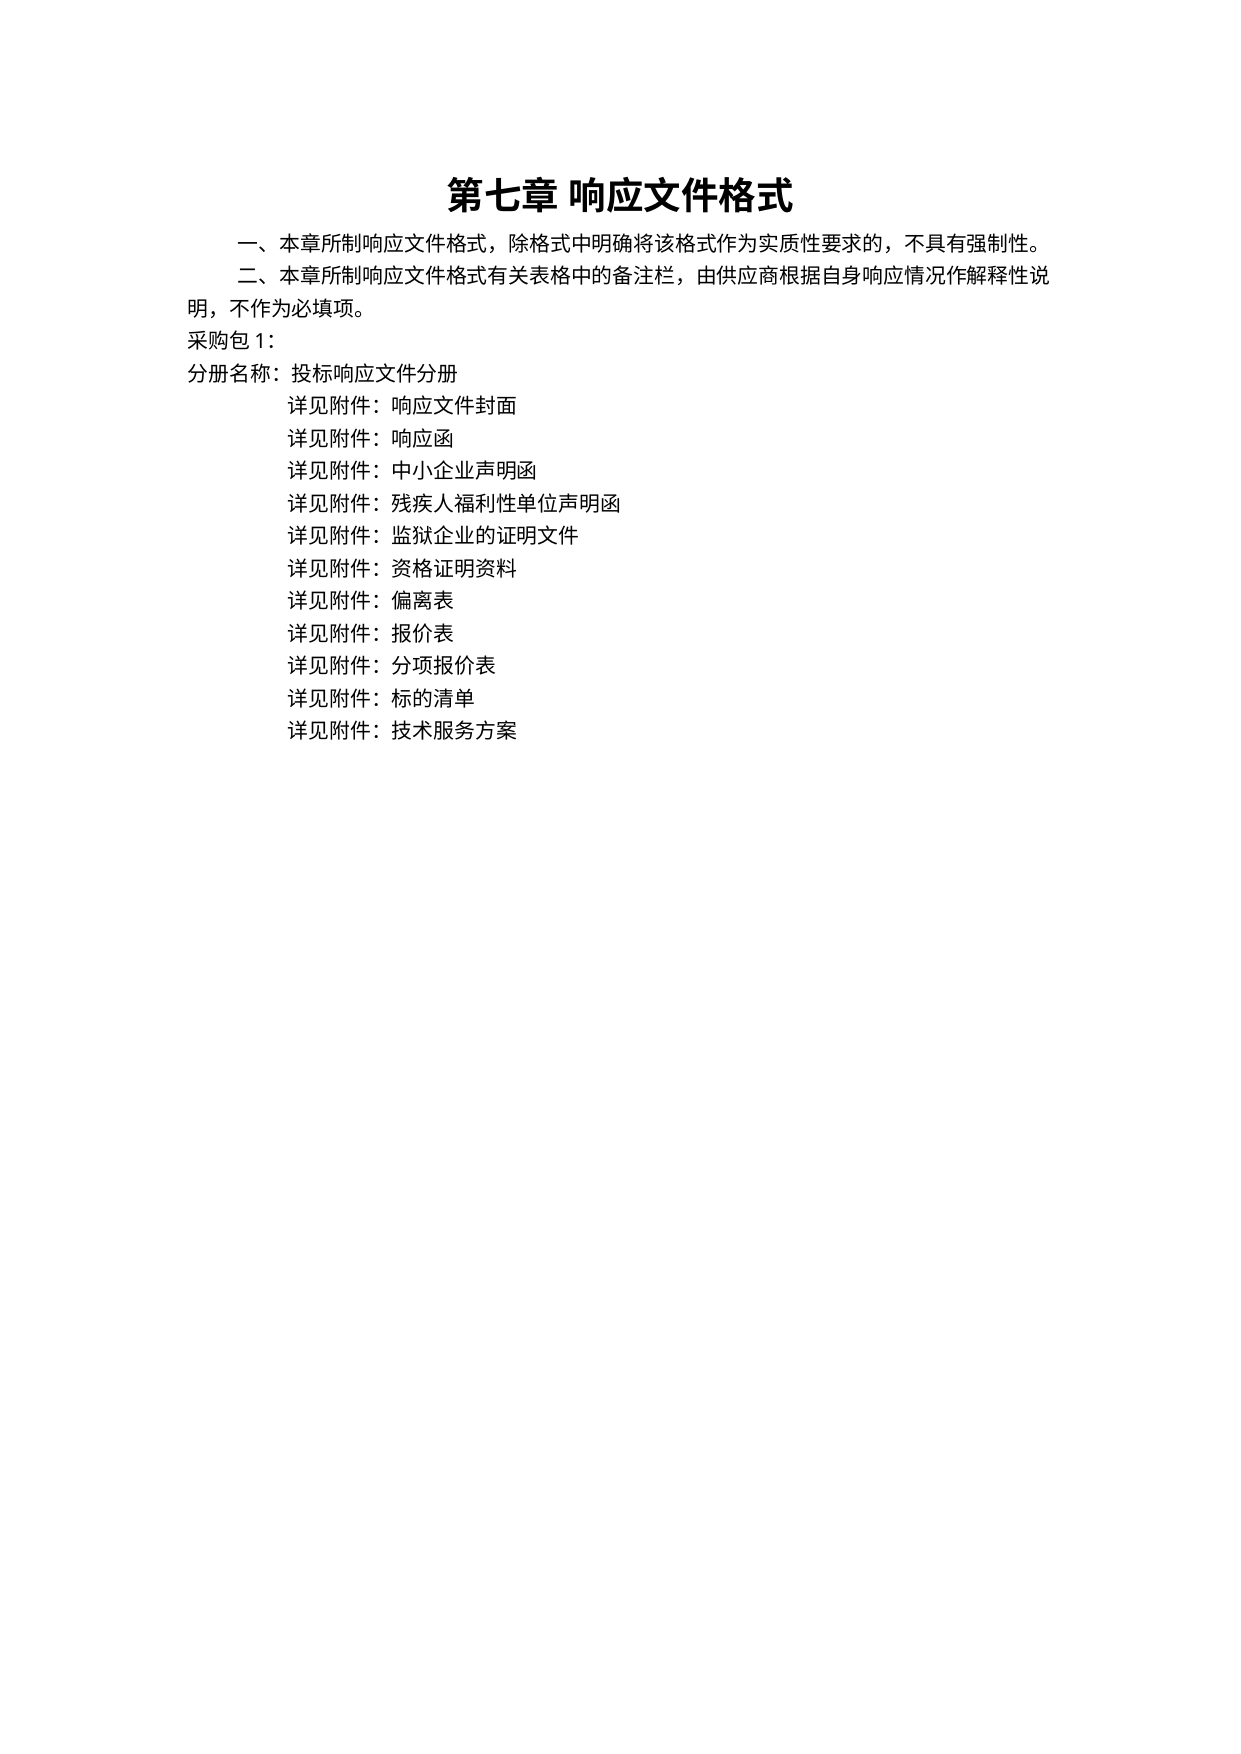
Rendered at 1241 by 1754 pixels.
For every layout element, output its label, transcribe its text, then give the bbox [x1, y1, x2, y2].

text 详见附件：标的清单 [187, 682, 1053, 714]
text 详见附件：分项报价表 [187, 649, 1053, 682]
text 采购包1： [187, 324, 1053, 357]
text 分册名称：投标响应文件分册 [187, 357, 1053, 389]
text 详见附件：资格证明资料 [187, 552, 1053, 584]
text 第七章 响应文件格式 [187, 162, 1053, 227]
text 详见附件：中小企业声明函 [187, 454, 1053, 487]
text 详见附件：残疾人福利性单位声明函 [187, 487, 1053, 519]
text 详见附件：技术服务方案 [187, 714, 1053, 747]
text 详见附件：偏离表 [187, 584, 1053, 617]
text 详见附件：监狱企业的证明文件 [187, 519, 1053, 552]
text 详见附件：响应函 [187, 422, 1053, 454]
text 一、本章所制响应文件格式，除格式中明确将该格式作为实质性要求的，不具有强制性。 [187, 227, 1053, 259]
text 详见附件：报价表 [187, 617, 1053, 649]
text 二、本章所制响应文件格式有关表格中的备注栏，由供应商根据自身响应情况作解释性说明，不作为必填项。 [187, 259, 1053, 324]
text 详见附件：响应文件封面 [187, 389, 1053, 422]
